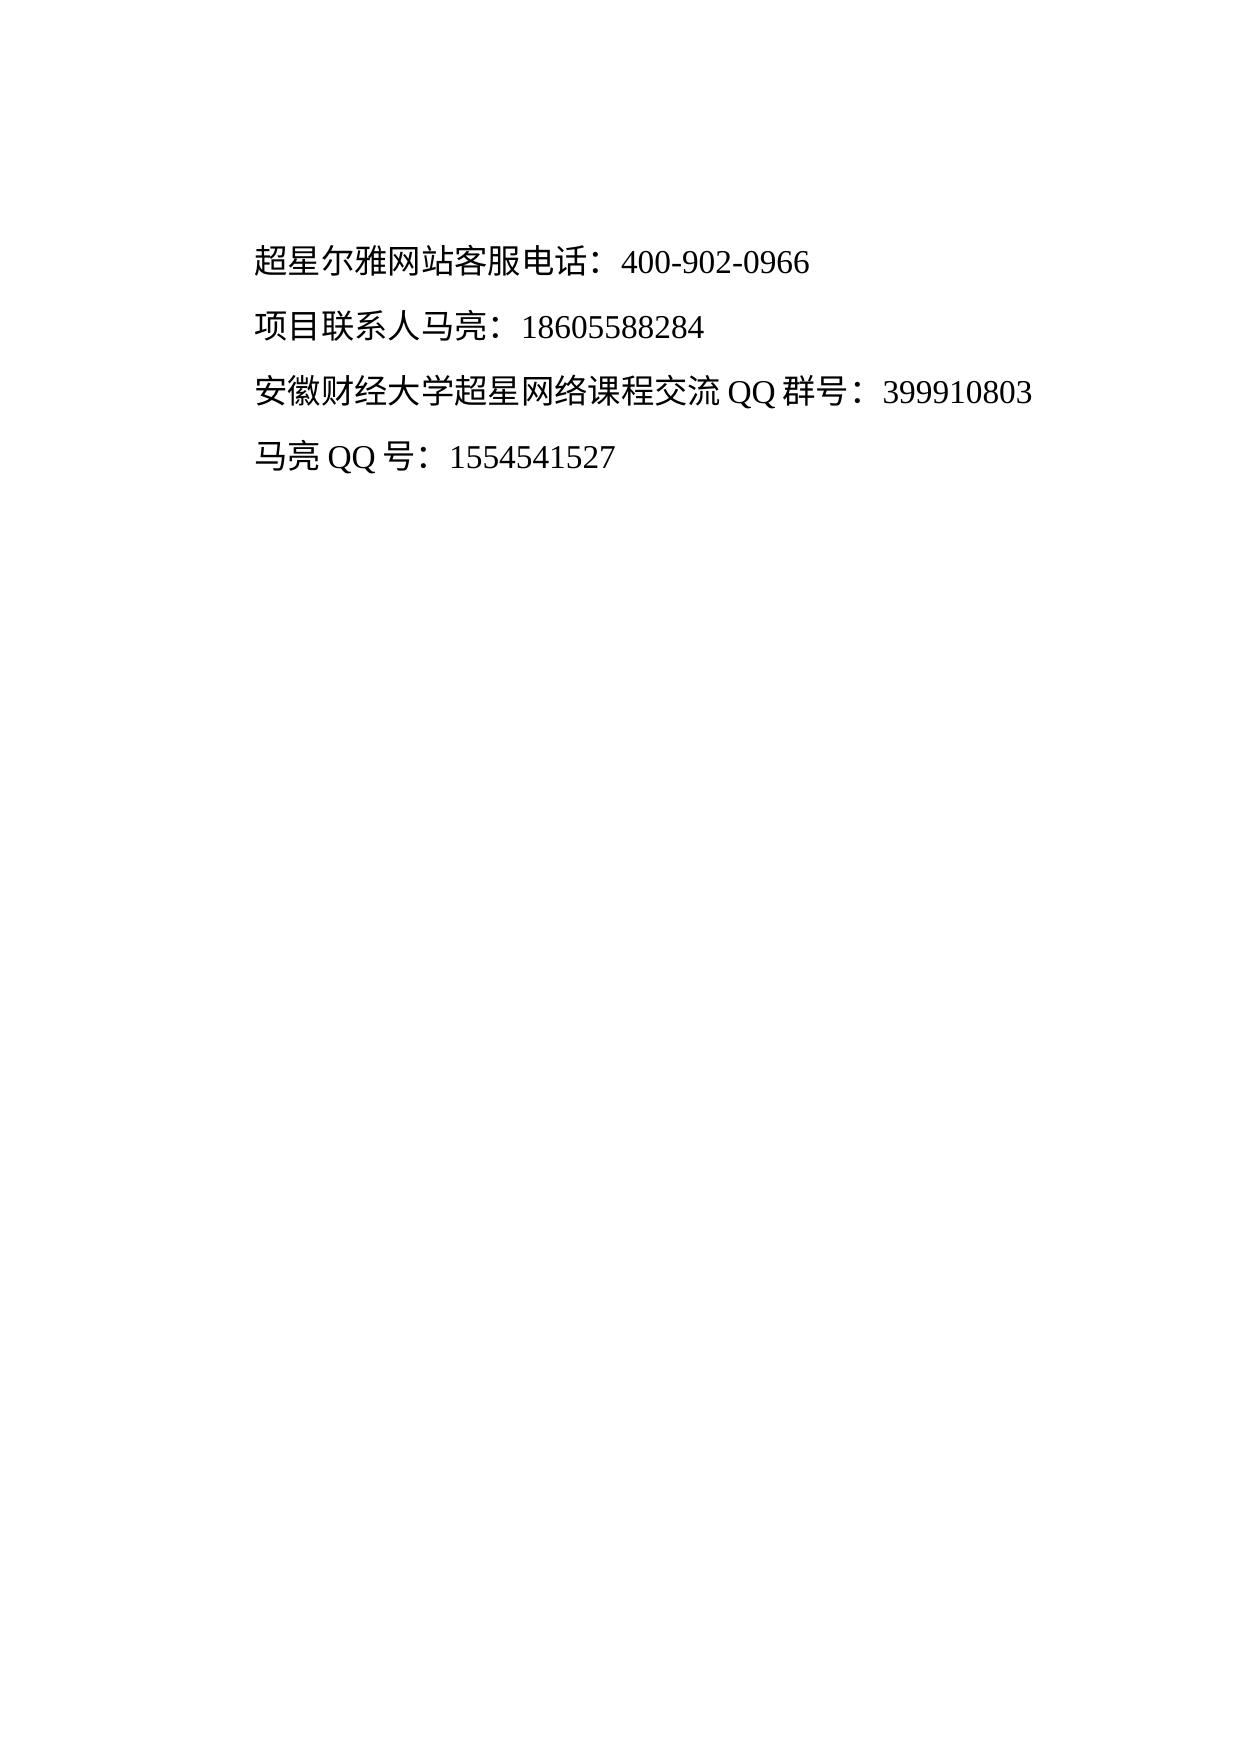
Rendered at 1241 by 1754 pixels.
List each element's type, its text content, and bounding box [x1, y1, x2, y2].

text 超星尔雅网站客服电话：400-902-0966 [187, 227, 1053, 292]
text 安徽财经大学超星网络课程交流QQ群号：399910803 [187, 357, 1053, 422]
text 项目联系人马亮：18605588284 [187, 292, 1053, 357]
text 马亮QQ号：1554541527 [187, 422, 1053, 487]
